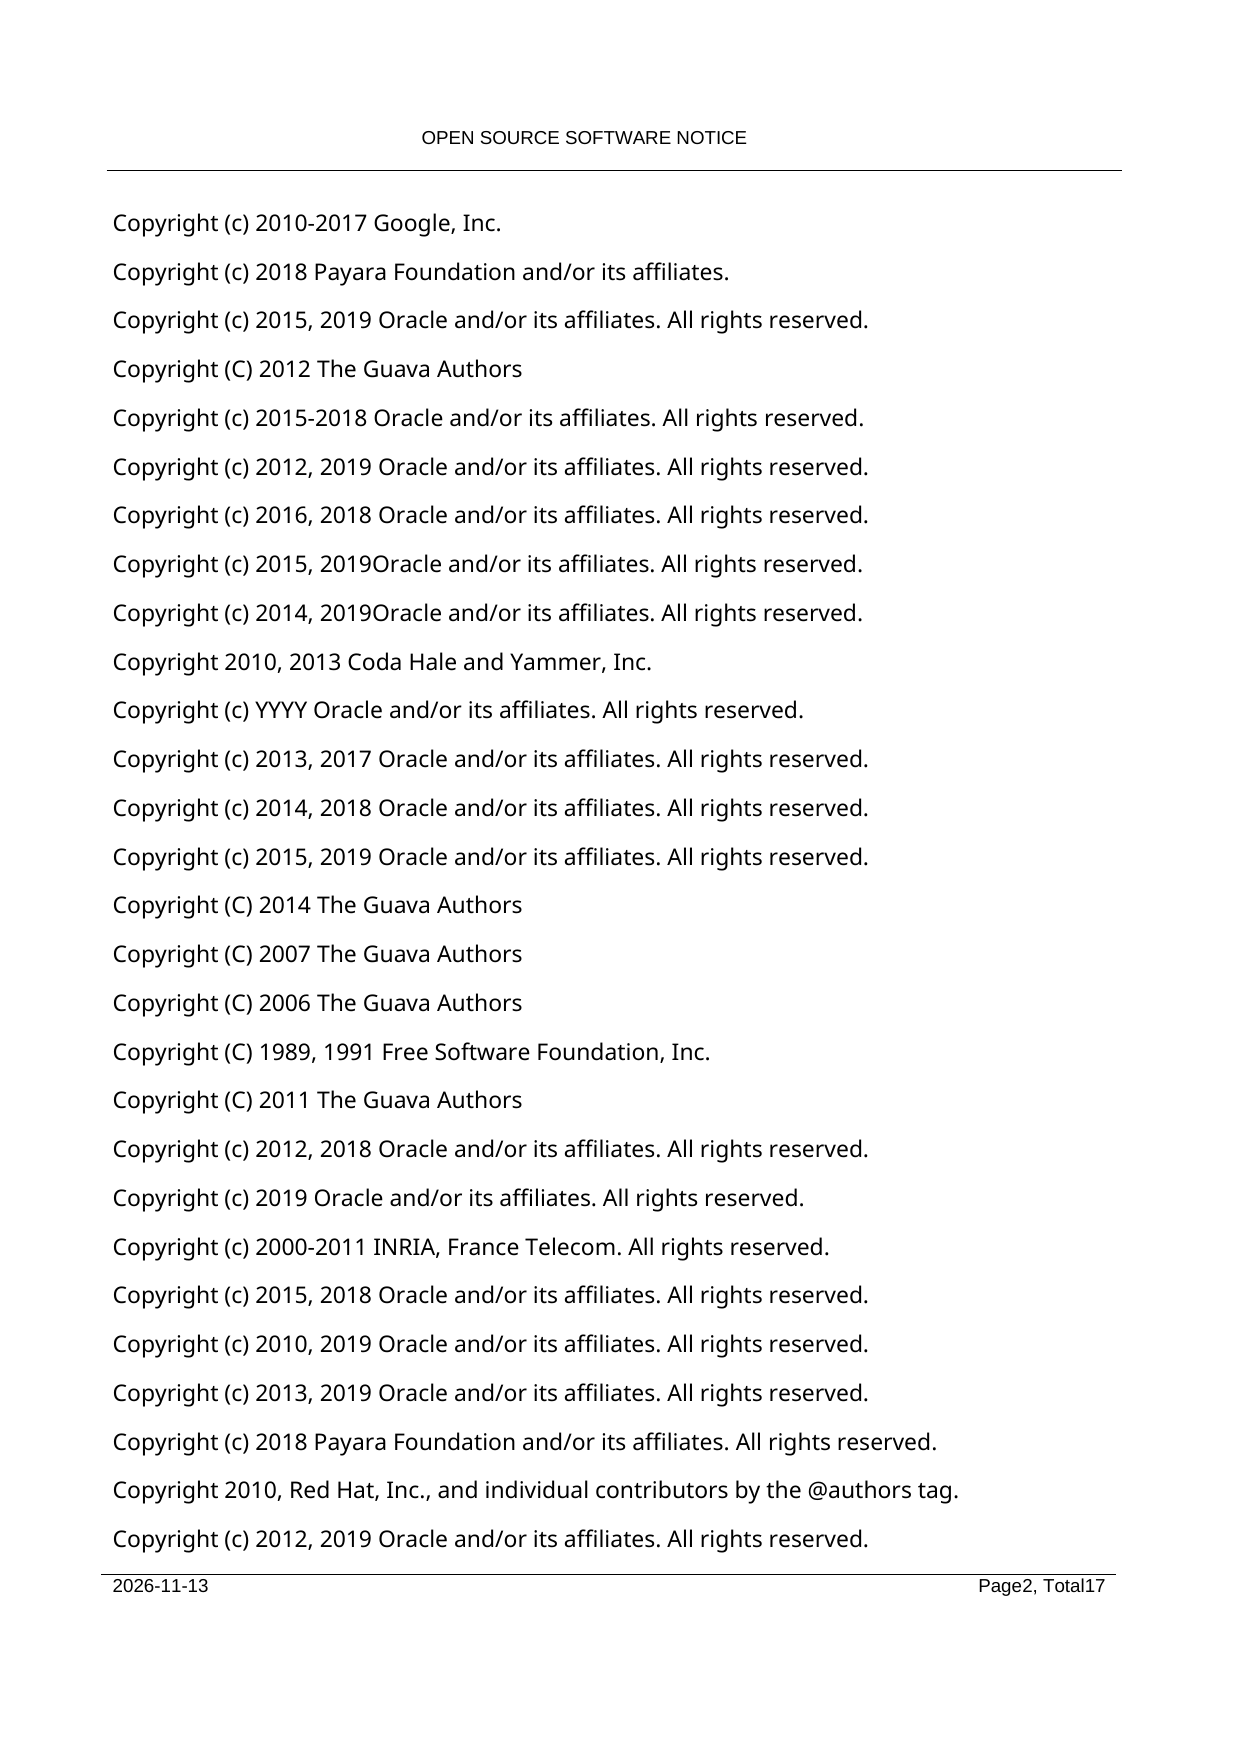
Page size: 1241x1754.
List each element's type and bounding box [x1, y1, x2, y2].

text [112, 206, 1128, 1555]
